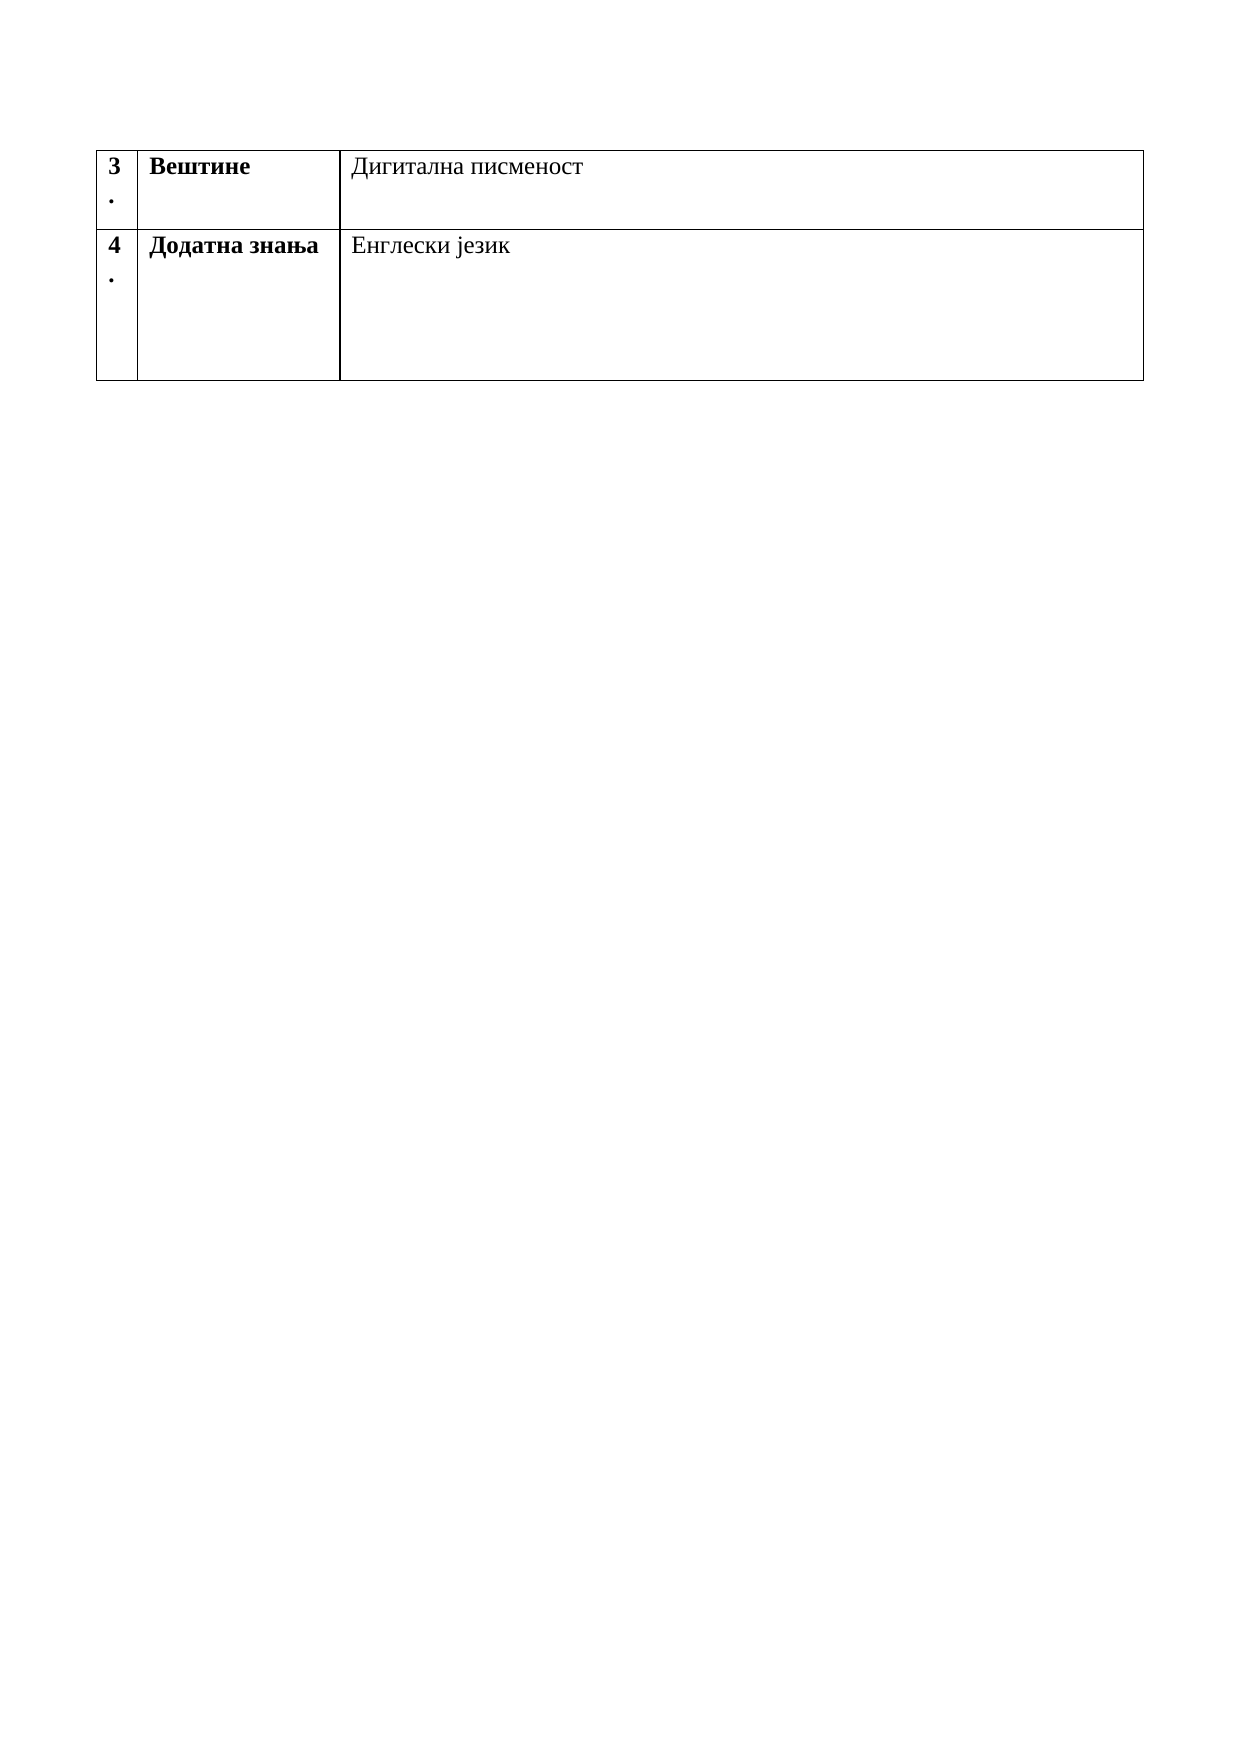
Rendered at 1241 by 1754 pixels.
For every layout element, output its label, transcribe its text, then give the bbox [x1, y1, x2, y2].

table_cell Дигитална писменост [341, 151, 1143, 229]
table_cell 4. [97, 230, 137, 380]
table_cell Додатна знања [138, 230, 339, 380]
table_cell Вештине [138, 151, 339, 229]
table_cell 3. [97, 151, 137, 229]
table_cell Енглески језик [341, 230, 1143, 380]
